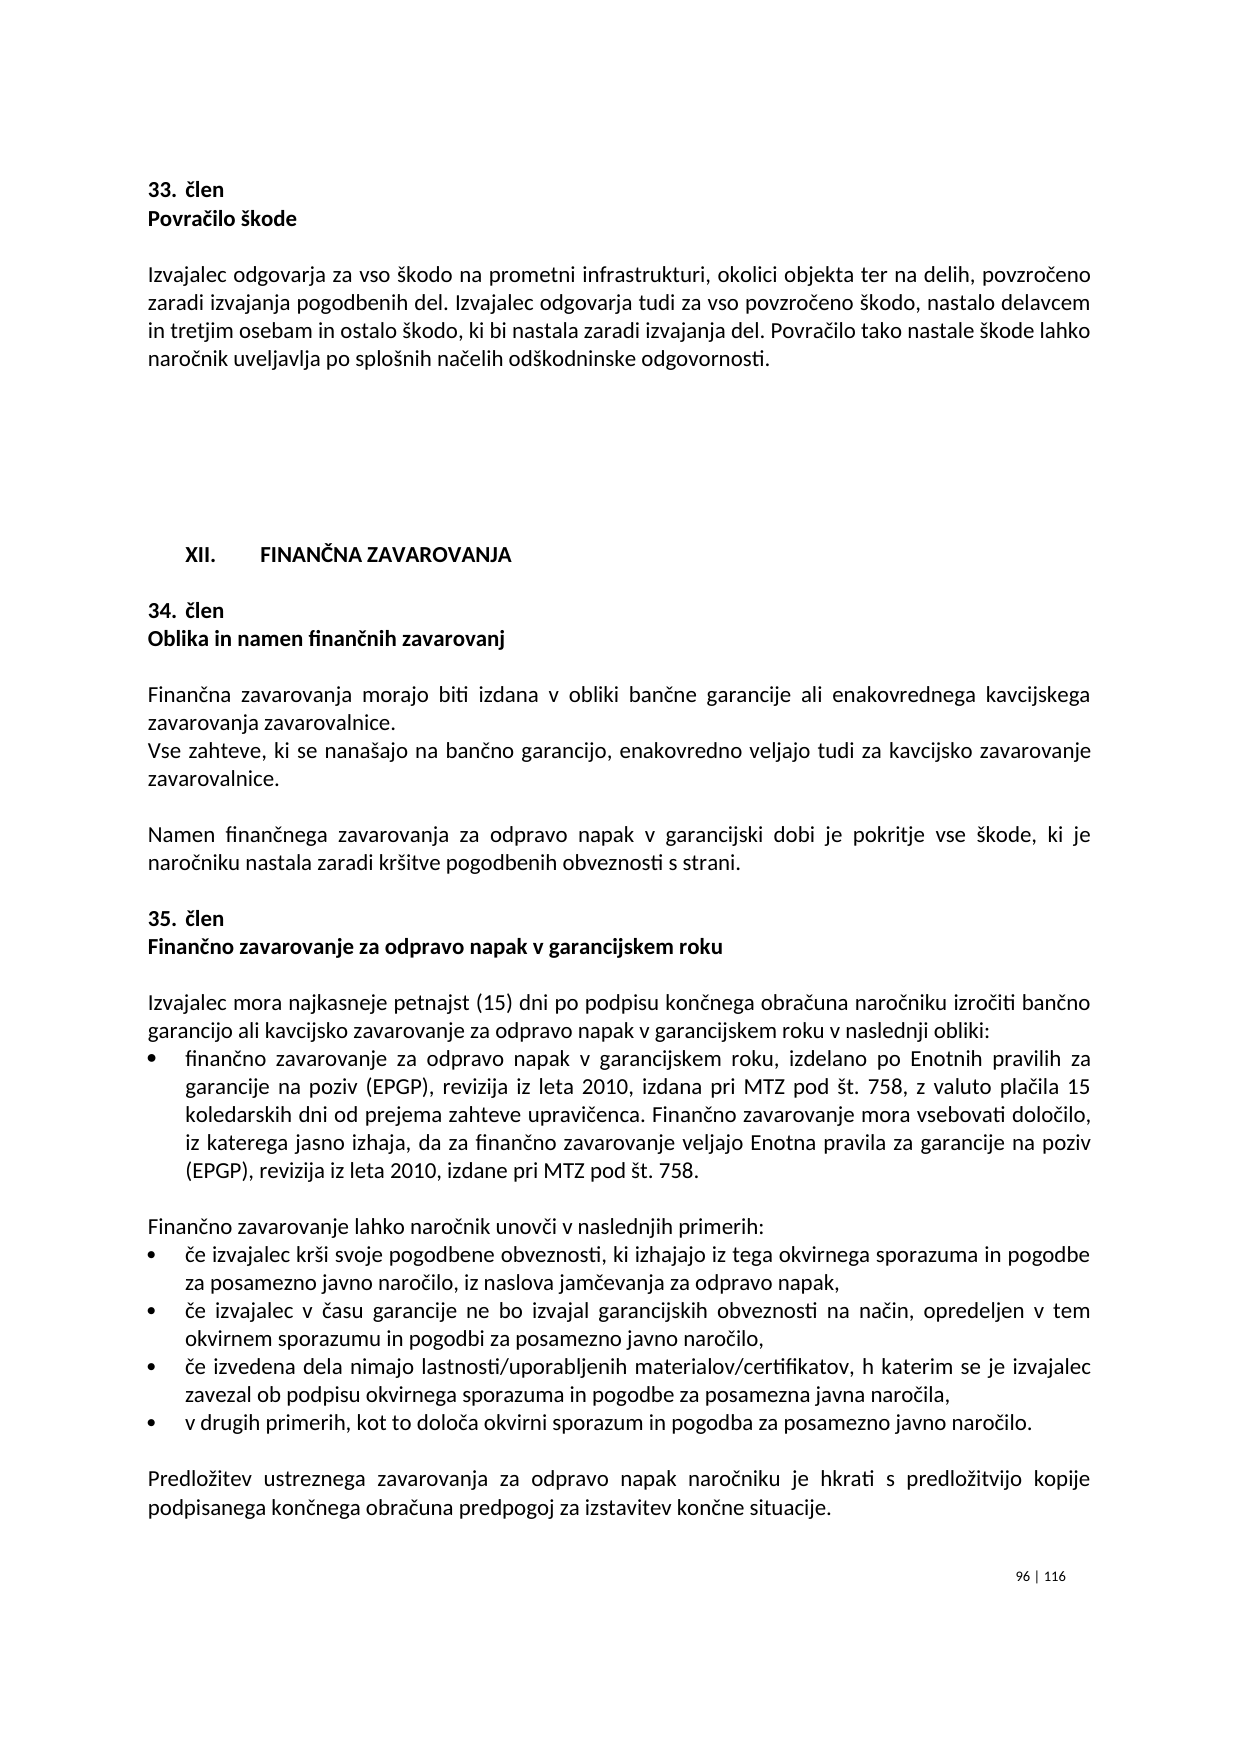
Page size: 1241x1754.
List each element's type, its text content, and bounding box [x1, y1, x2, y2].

list če izvedena dela nimajo lastnosti/uporabljenih materialov/certifikatov, h katerim se je izvajalec zavezal ob podpisu okvirnega sporazuma in pogodbe za posamezna javna naročila, [148, 1352, 1093, 1408]
text Izvajalec mora najkasneje petnajst (15) dni po podpisu končnega obračuna naročniku izročiti bančno garancijo ali kavcijsko zavarovanje za odpravo napak v garancijskem roku v naslednji obliki: [148, 988, 1093, 1044]
text Povračilo škode [148, 204, 1093, 232]
list v drugih primerih, kot to določa okvirni sporazum in pogodba za posamezno javno naročilo. [148, 1408, 1093, 1437]
text Oblika in namen finančnih zavarovanj [148, 624, 1093, 652]
text Finančno zavarovanje lahko naročnik unovči v naslednjih primerih: [148, 1212, 1093, 1240]
text Predložitev ustreznega zavarovanja za odpravo napak naročniku je hkrati s predložitvijo kopije podpisanega končnega obračuna predpogoj za izstavitev končne situacije. [148, 1464, 1093, 1521]
list člen [148, 176, 1093, 204]
list člen [148, 904, 1093, 932]
text Finančna zavarovanja morajo biti izdana v obliki bančne garancije ali enakovrednega kavcijskega zavarovanja zavarovalnice. [148, 680, 1093, 736]
list finančno zavarovanje za odpravo napak v garancijskem roku, izdelano po Enotnih pravilih za garancije na poziv (EPGP), revizija iz leta 2010, izdana pri MTZ pod št. 758, z valuto plačila 15 koledarskih dni od prejema zahteve upravičenca. Finančno zavarovanje mora vsebovati določilo, iz katerega jasno izhaja, da za finančno zavarovanje veljajo Enotna pravila za garancije na poziv (EPGP), revizija iz leta 2010, izdane pri MTZ pod št. 758. [148, 1044, 1093, 1184]
text Izvajalec odgovarja za vso škodo na prometni infrastrukturi, okolici objekta ter na delih, povzročeno zaradi izvajanja pogodbenih del. Izvajalec odgovarja tudi za vso povzročeno škodo, nastalo delavcem in tretjim osebam in ostalo škodo, ki bi nastala zaradi izvajanja del. Povračilo tako nastale škode lahko naročnik uveljavlja po splošnih načelih odškodninske odgovornosti. [148, 260, 1093, 372]
list če izvajalec v času garancije ne bo izvajal garancijskih obveznosti na način, opredeljen v tem okvirnem sporazumu in pogodbi za posamezno javno naročilo, [148, 1296, 1093, 1352]
text Vse zahteve, ki se nanašajo na bančno garancijo, enakovredno veljajo tudi za kavcijsko zavarovanje zavarovalnice. [148, 736, 1093, 792]
list če izvajalec krši svoje pogodbene obveznosti, ki izhajajo iz tega okvirnega sporazuma in pogodbe za posamezno javno naročilo, iz naslova jamčevanja za odpravo napak, [148, 1240, 1093, 1296]
text Namen finančnega zavarovanja za odpravo napak v garancijski dobi je pokritje vse škode, ki je naročniku nastala zaradi kršitve pogodbenih obveznosti s strani. [148, 820, 1093, 876]
list člen [148, 596, 1093, 624]
text Finančno zavarovanje za odpravo napak v garancijskem roku [148, 932, 1093, 960]
list FINANČNA ZAVAROVANJA [185, 540, 1093, 568]
